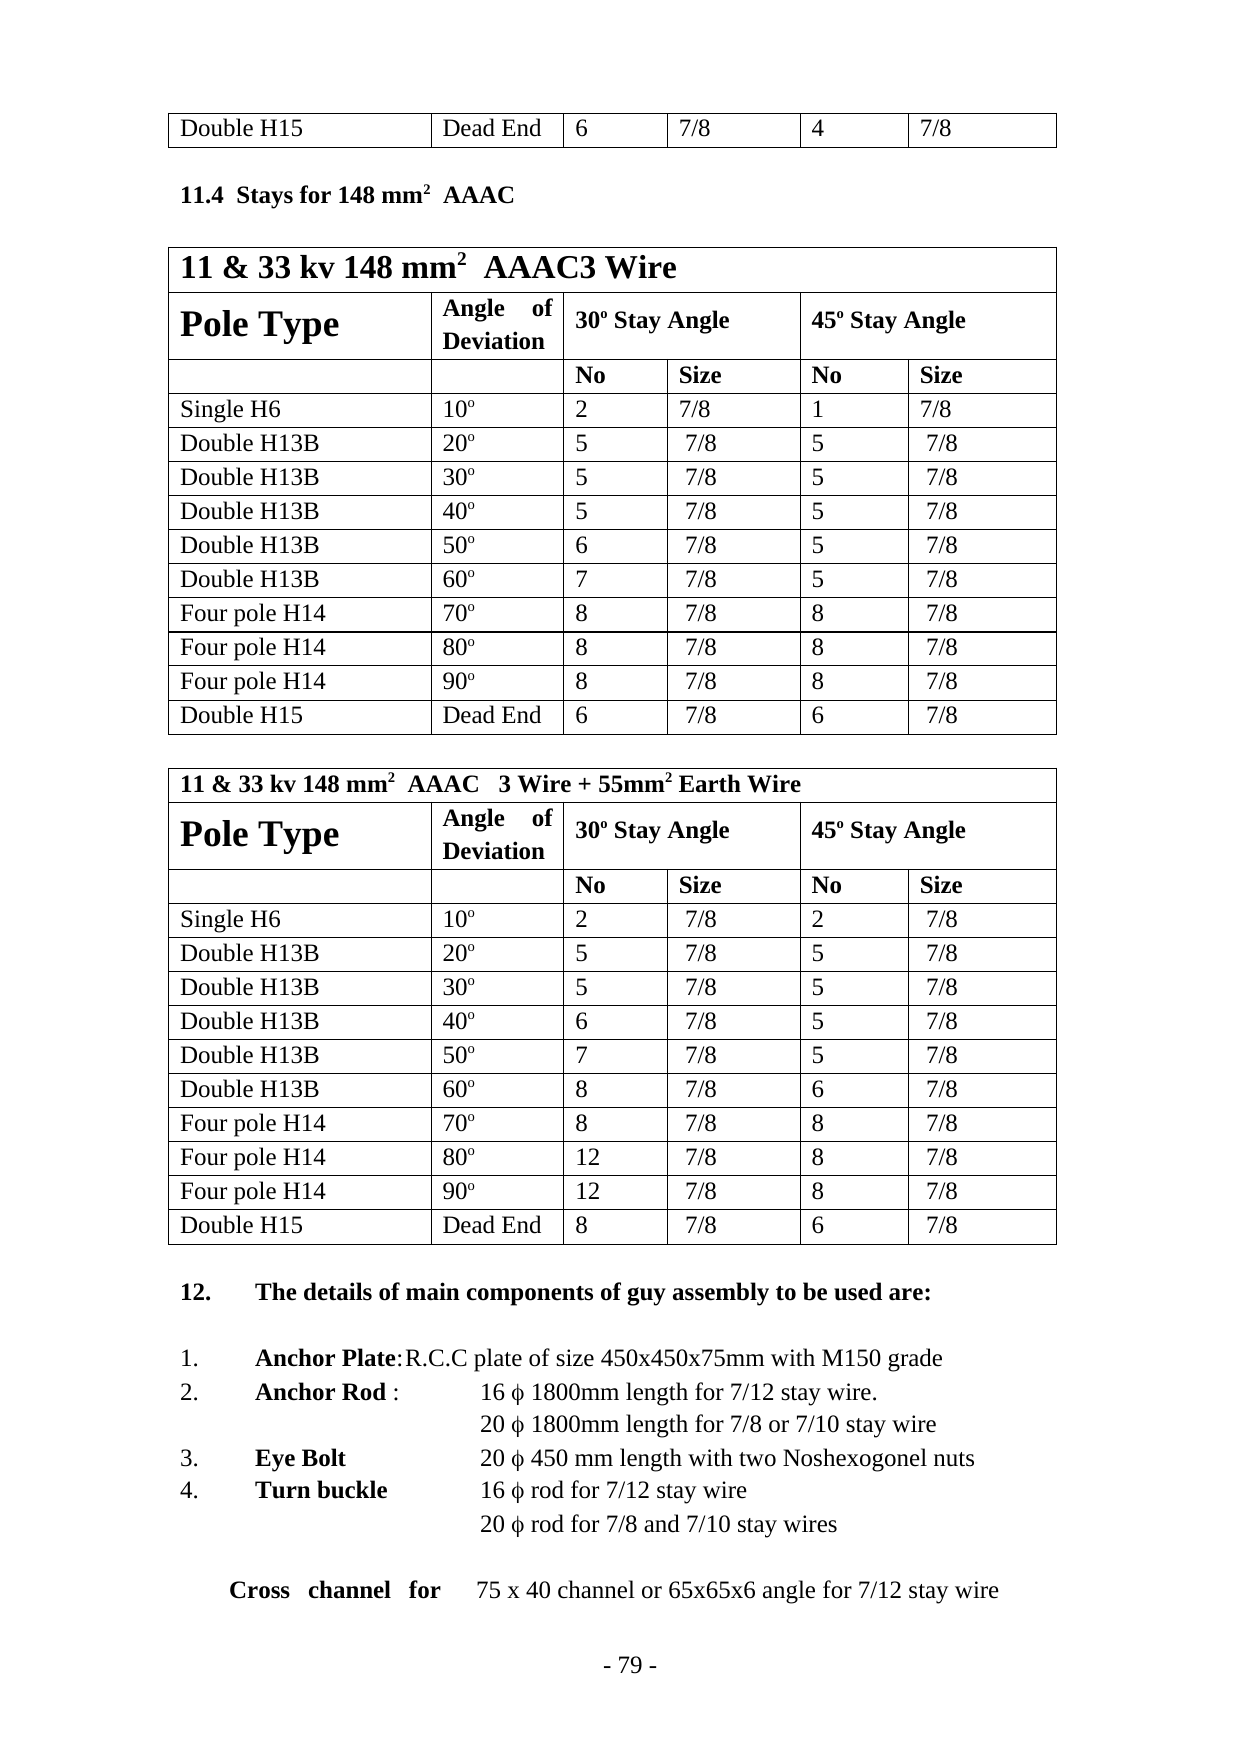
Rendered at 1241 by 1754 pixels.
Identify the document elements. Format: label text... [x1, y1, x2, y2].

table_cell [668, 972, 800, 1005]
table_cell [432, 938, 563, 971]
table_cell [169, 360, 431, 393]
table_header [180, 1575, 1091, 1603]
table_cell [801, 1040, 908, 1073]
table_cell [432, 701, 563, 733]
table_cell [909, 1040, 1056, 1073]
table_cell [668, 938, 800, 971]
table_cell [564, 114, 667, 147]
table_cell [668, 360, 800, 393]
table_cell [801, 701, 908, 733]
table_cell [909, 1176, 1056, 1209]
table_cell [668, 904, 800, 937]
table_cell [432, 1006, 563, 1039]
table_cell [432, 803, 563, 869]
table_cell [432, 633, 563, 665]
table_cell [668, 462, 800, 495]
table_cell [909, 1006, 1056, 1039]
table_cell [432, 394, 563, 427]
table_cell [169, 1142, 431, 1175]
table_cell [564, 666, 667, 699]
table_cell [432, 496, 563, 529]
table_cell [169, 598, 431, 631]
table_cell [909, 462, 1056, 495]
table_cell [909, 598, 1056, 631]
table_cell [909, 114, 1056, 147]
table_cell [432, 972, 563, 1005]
text 20 1800mm length for 7/8 or 7/10 stay wire [180, 1409, 1115, 1438]
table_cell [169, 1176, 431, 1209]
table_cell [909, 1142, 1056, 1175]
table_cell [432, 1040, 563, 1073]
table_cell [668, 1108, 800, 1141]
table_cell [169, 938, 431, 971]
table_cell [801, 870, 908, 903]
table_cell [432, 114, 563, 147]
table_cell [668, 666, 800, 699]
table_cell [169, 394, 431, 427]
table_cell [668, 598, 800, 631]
text 4. Turn buckle 16 rod for 7/12 stay wire [180, 1476, 1115, 1504]
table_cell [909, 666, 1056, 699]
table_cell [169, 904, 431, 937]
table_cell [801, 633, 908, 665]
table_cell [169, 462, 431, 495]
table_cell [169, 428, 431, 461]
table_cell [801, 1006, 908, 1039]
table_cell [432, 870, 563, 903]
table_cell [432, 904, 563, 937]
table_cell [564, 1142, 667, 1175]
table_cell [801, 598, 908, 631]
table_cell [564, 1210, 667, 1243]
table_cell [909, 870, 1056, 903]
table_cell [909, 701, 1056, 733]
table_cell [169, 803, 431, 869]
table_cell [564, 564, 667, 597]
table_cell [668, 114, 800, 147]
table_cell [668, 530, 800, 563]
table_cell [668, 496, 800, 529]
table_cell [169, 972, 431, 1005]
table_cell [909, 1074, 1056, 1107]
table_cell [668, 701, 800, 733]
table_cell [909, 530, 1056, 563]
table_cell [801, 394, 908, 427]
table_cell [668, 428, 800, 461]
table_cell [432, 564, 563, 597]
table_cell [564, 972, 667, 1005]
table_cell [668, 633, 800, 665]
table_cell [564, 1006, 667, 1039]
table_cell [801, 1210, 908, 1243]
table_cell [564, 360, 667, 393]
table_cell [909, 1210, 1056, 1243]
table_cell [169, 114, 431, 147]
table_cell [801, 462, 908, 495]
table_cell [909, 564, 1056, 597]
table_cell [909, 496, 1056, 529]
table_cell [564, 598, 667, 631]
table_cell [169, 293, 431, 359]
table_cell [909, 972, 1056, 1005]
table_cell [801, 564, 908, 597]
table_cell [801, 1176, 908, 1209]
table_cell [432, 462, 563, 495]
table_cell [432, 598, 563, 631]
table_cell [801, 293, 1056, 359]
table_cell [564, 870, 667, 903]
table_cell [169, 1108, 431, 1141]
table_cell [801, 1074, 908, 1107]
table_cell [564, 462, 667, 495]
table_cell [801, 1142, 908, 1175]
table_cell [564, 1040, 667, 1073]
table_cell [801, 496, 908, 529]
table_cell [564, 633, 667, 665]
text 3. Eye Bolt 20 450 mm length with two Noshexogonel nuts [180, 1443, 1115, 1471]
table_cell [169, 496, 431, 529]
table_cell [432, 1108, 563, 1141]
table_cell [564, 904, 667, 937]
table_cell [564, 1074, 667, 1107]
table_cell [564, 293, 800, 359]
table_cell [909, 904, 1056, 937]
text 11.4 Stays for 148 mm2 AAAC [180, 181, 1115, 209]
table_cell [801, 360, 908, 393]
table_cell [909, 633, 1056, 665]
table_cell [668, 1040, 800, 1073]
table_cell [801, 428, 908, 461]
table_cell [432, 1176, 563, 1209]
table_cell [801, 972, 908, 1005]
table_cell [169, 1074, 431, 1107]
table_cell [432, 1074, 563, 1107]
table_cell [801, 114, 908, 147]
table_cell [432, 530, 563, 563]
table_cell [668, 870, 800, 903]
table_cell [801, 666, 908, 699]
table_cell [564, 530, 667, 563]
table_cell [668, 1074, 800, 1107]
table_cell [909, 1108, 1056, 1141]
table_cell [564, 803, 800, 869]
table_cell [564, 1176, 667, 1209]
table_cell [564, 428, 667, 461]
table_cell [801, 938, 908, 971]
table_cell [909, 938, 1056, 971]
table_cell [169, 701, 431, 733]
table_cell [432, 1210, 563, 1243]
text 1. Anchor Plate: R.C.C plate of size 450x450x75mm with M150 grade [180, 1343, 1115, 1372]
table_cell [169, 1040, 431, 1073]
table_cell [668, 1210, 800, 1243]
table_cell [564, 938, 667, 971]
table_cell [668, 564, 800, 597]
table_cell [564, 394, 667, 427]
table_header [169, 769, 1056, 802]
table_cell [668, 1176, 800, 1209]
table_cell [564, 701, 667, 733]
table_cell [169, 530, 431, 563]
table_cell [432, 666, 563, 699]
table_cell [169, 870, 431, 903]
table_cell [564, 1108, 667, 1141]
text 2. Anchor Rod : 16 1800mm length for 7/12 stay wire. [180, 1377, 1115, 1405]
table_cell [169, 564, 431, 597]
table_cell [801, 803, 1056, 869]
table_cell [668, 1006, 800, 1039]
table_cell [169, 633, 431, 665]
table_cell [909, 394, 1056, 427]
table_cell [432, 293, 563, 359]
text 20 rod for 7/8 and 7/10 stay wires [180, 1509, 1115, 1537]
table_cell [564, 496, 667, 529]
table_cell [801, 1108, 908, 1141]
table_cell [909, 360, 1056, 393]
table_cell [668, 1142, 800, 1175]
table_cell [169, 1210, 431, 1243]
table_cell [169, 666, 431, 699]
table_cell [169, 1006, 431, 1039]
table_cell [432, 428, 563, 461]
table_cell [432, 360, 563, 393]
text 12. The details of main components of guy assembly to be used are: [180, 1277, 1115, 1306]
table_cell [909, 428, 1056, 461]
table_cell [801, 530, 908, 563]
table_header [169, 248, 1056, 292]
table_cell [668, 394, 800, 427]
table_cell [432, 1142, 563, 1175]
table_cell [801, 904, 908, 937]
